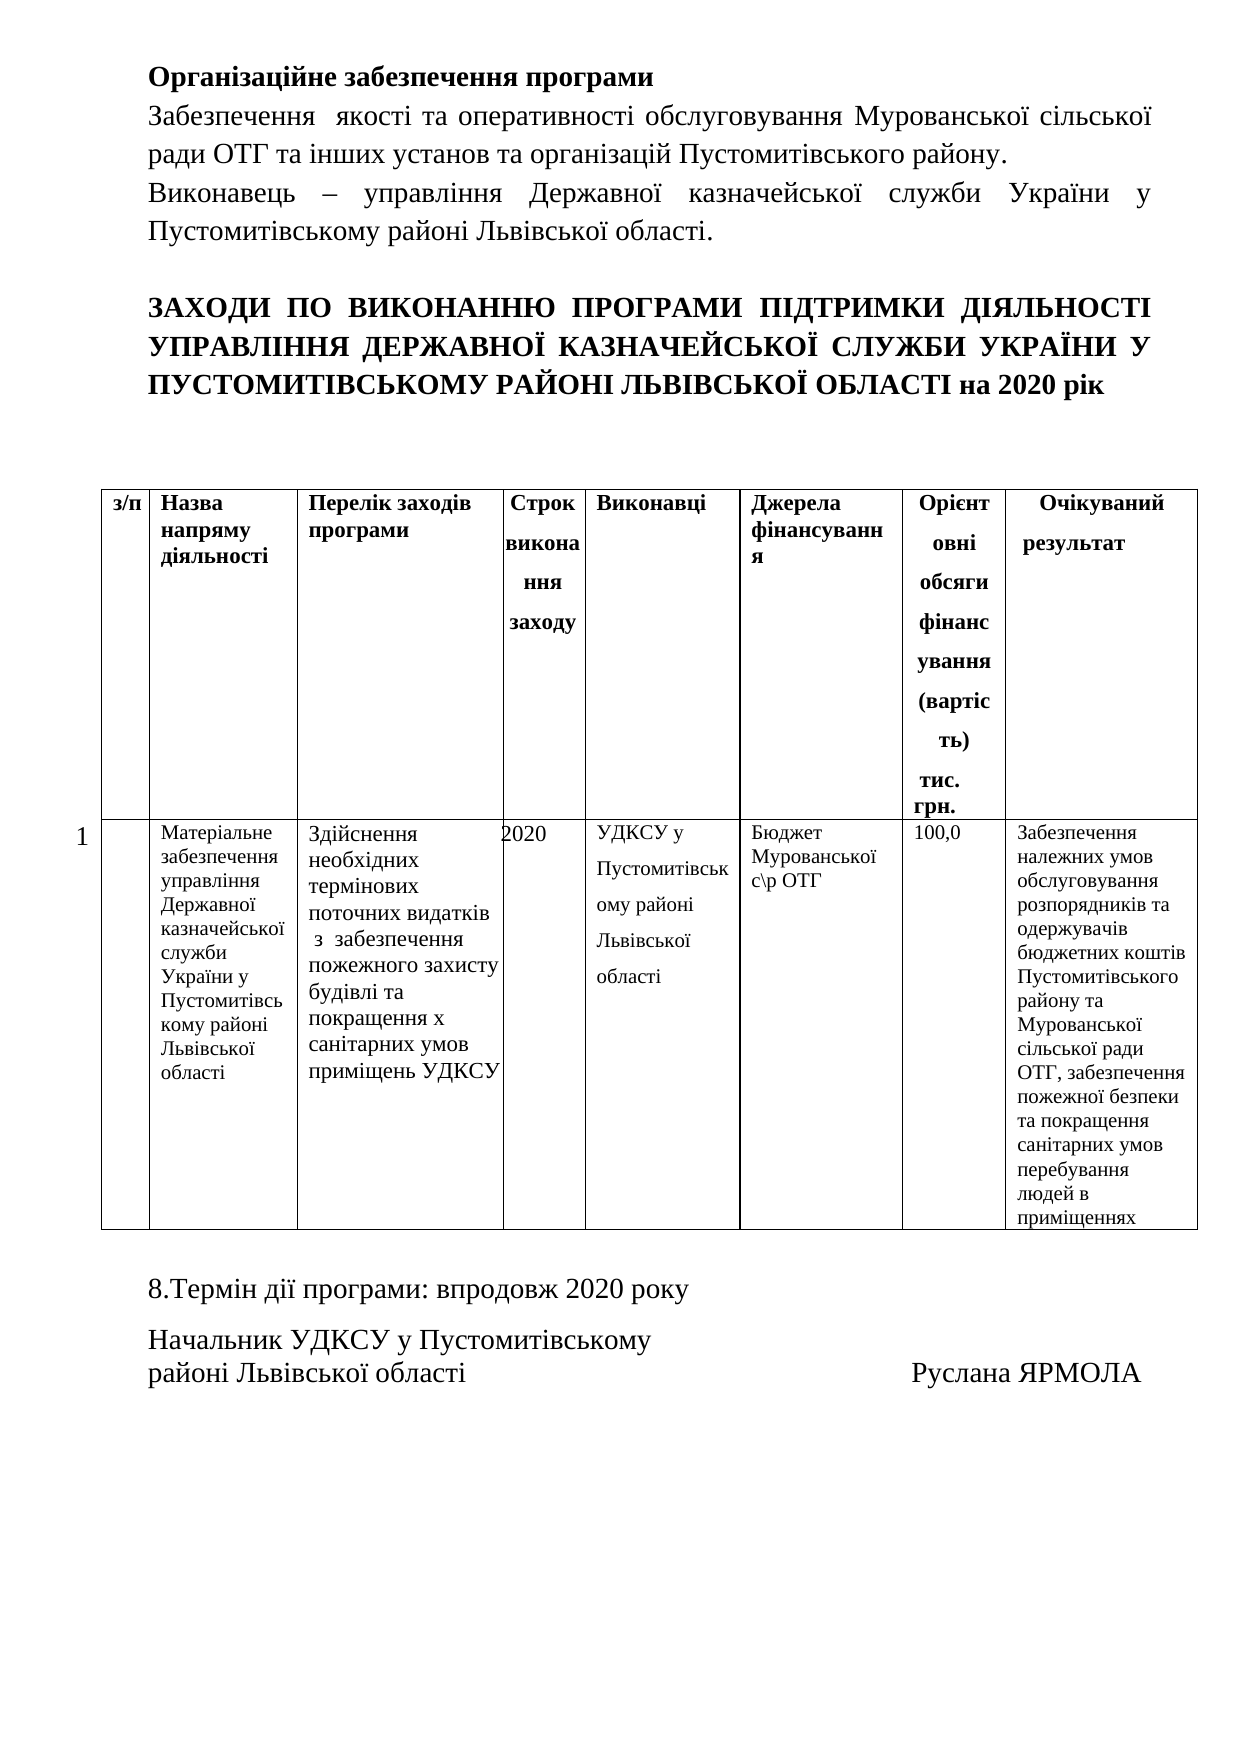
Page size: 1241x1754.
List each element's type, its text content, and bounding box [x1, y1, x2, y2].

table_header Строк виконання заходу [504, 490, 585, 818]
table_header Назва напряму діяльності [150, 490, 297, 818]
table_cell Забезпечення належних умов обслуговування розпорядників та одержувачів бюджетних коштів Пустомитівського району та Мурованської сільської ради ОТГ, забезпечення пожежної безпеки та покращення санітарних умов перебування людей в приміщеннях [1006, 820, 1197, 1229]
text ЗАХОДИ ПО ВИКОНАННЮ ПРОГРАМИ ПІДТРИМКИ ДІЯЛЬНОСТІ УПРАВЛІННЯ ДЕРЖАВНОЇ КАЗНАЧЕЙСЬКОЇ СЛУЖБИ УКРАЇНИ У ПУСТОМИТІВСЬКОМУ РАЙОНІ ЛЬВІВСЬКОЇ ОБЛАСТІ на 2020 рік [148, 290, 1152, 401]
table_cell 1 [102, 820, 149, 1229]
text 8.Термін дії програми: впродовж 2020 року [148, 1230, 1152, 1305]
table_cell УДКСУ у Пустомитівському районі Львівської області [586, 820, 739, 1229]
table_cell Матеріальне забезпечення управління Державної казначейської служби України у Пустомитівському районі Львівської області [150, 820, 297, 1229]
text районі Львівської області Руслана ЯРМОЛА [148, 1355, 1152, 1389]
table_cell 100,0 [903, 820, 1005, 1229]
table_header Очікуваний результат [1006, 490, 1197, 818]
table_header з/п [102, 490, 149, 818]
table_header Орієнтовні обсяги фінансування (вартість) тис. грн. [903, 490, 1005, 818]
table_header Перелік заходів програми [298, 490, 503, 818]
table_header Виконавці [586, 490, 739, 818]
table_cell Здійснення необхідних термінових поточних видатків з забезпечення пожежного захисту будівлі та покращення х санітарних умов приміщень УДКСУ [298, 820, 503, 1229]
text Забезпечення якості та оперативності обслуговування Мурованської сільської ради ОТГ та інших установ та організацій Пустомитівського району. [148, 98, 1152, 170]
table_cell Бюджет Мурованської с\р ОТГ [741, 820, 902, 1229]
text Начальник УДКСУ у Пустомитівському [148, 1322, 1152, 1355]
table_cell 2020 [504, 820, 585, 1229]
text Організаційне забезпечення програми [148, 59, 1152, 93]
text Виконавець – управління Державної казначейської служби України у Пустомитівському районі Львівської області. [148, 175, 1152, 247]
table_header Джерела фінансування [741, 490, 902, 818]
